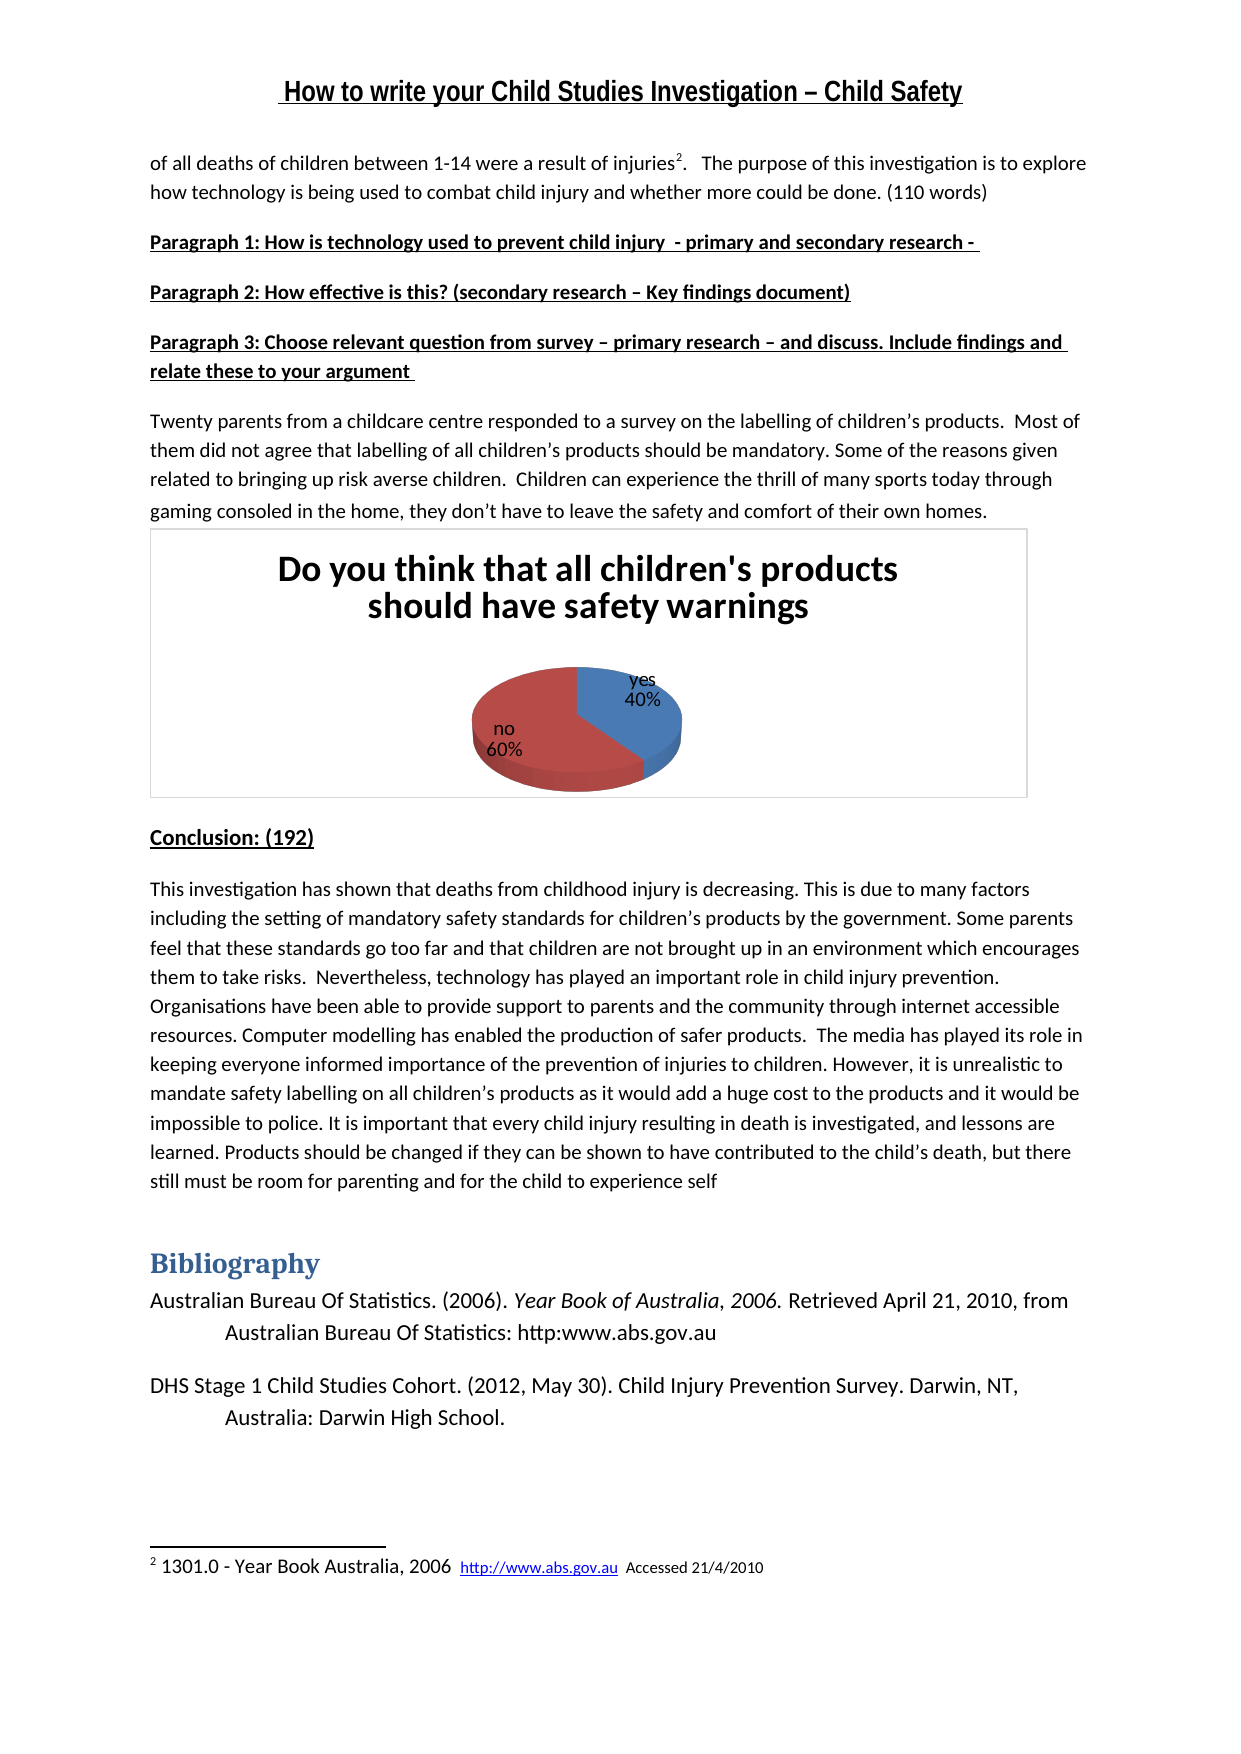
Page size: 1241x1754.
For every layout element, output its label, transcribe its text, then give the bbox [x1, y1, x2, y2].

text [150, 150, 1090, 204]
text Paragraph 1: How is technology used to prevent child injury - primary and secondary research - [150, 229, 1090, 254]
text Paragraph 2: How effective is this? (secondary research – Key findings document) [150, 279, 1090, 304]
text This investigation has shown that deaths from childhood injury is decreasing. This is due to many factors including the setting of mandatory safety standards for children’s products by the government. Some parents feel that these standards go too far and that children are not brought up in an environment which encourages them to take risks. Nevertheless, technology has played an important role in child injury prevention. Organisations have been able to provide support to parents and the community through internet accessible resources. Computer modelling has enabled the production of safer products. The media has played its role in keeping everyone informed importance of the prevention of injuries to children. However, it is unrealistic to mandate safety labelling on all children’s products as it would add a huge cost to the products and it would be impossible to police. It is important that every child injury resulting in death is investigated, and lessons are learned. Products should be changed if they can be shown to have contributed to the child’s death, but there still must be room for parenting and for the child to experience self [150, 876, 1090, 1193]
text Twenty parents from a childcare centre responded to a survey on the labelling of children’s products. Most of them did not agree that labelling of all children’s products should be mandatory. Some of the reasons given related to bringing up risk averse children. Children can experience the thrill of many sports today through gaming consoled in the home, they don’t have to leave the safety and comfort of their own homes. [150, 408, 1090, 798]
text Conclusion: (192) [150, 823, 1090, 851]
text Paragraph 3: Choose relevant question from survey – primary research – and discuss. Include findings and relate these to your argument [150, 329, 1090, 384]
